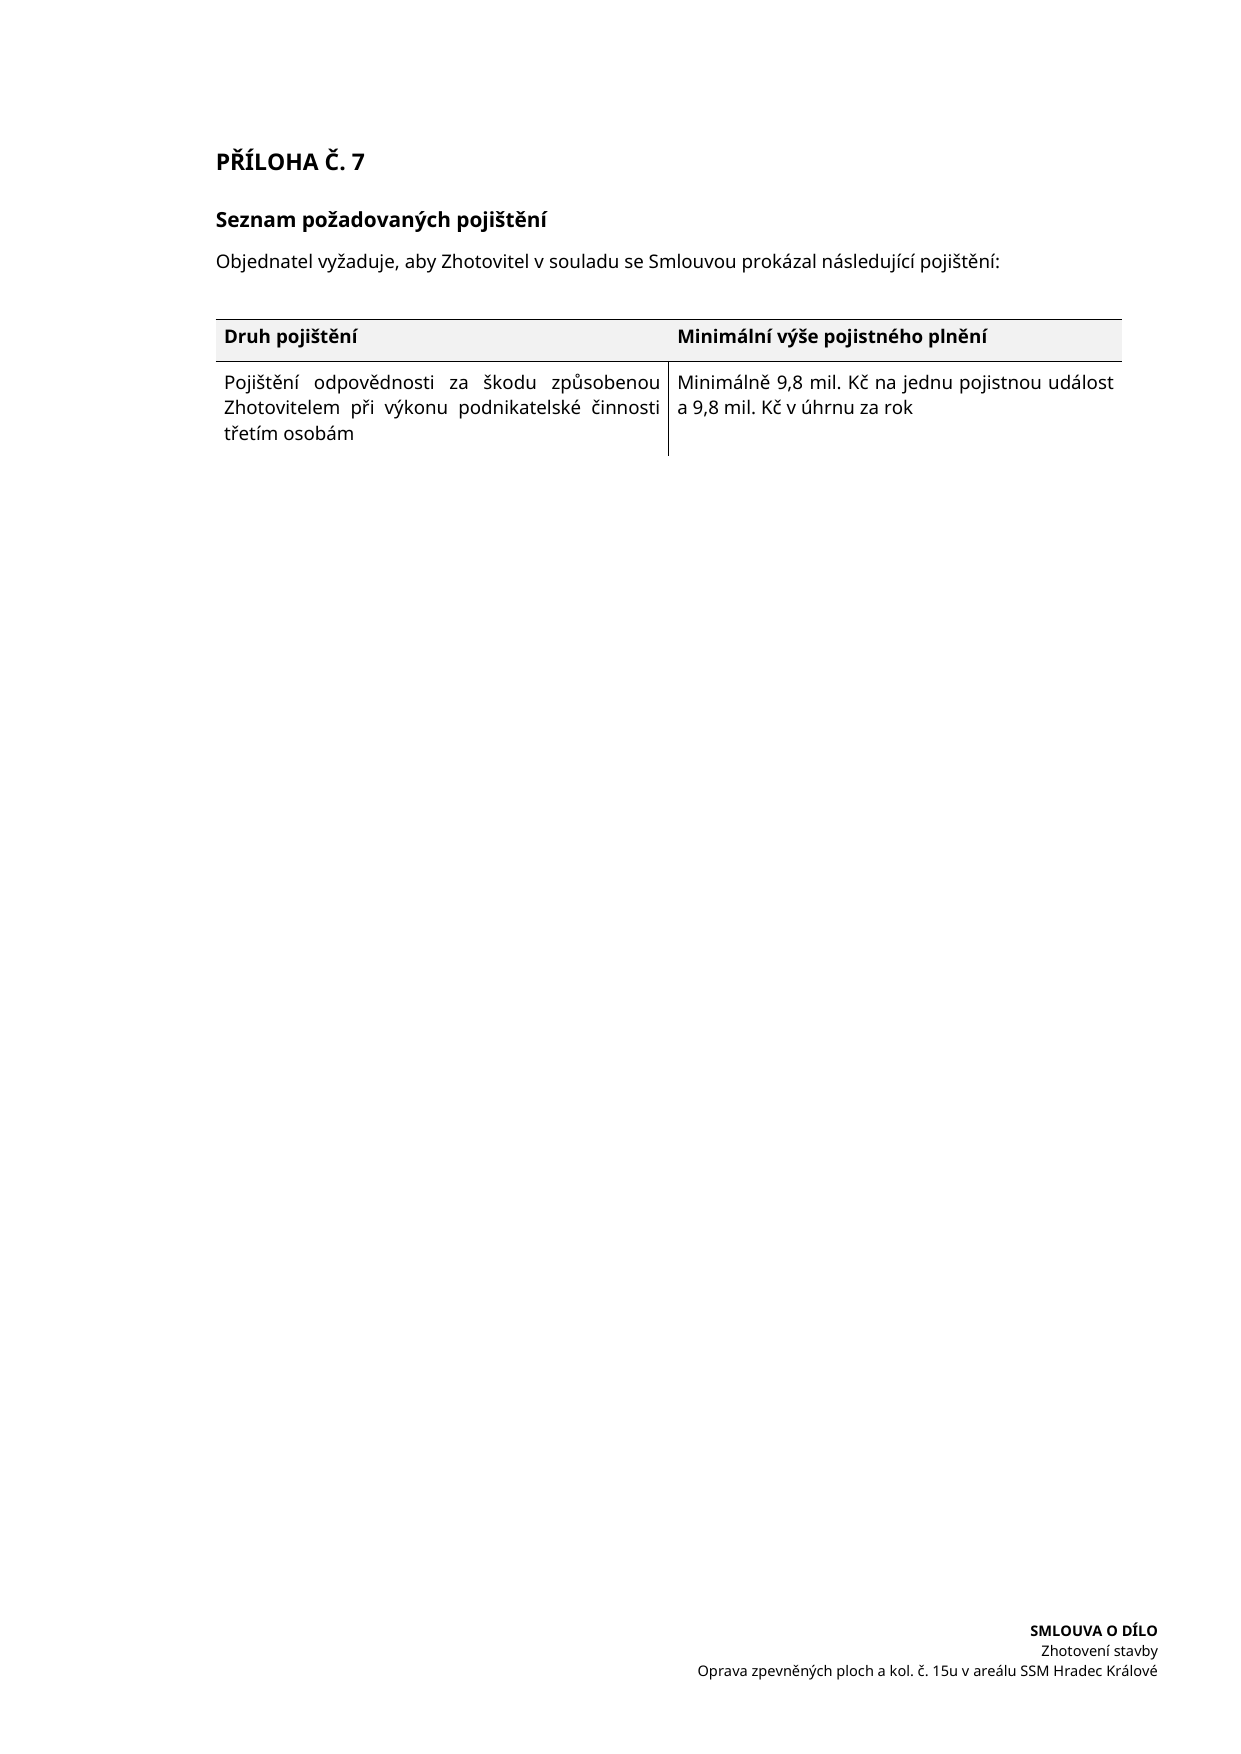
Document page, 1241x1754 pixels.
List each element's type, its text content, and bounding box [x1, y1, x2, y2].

table_header Druh pojištění [216, 320, 669, 361]
table_cell Pojištění odpovědnosti za škodu způsobenou Zhotovitelem při výkonu podnikatelské činnosti třetím osobám [216, 362, 668, 456]
text Příloha č. 7 [216, 146, 1122, 177]
table_header Minimální výše pojistného plnění [669, 320, 1122, 361]
text Objednatel vyžaduje, aby Zhotovitel v souladu se Smlouvou prokázal následující pojištění: [216, 249, 1122, 274]
text Seznam požadovaných pojištění [216, 205, 1122, 233]
table_cell Minimálně 9,8 mil. Kč na jednu pojistnou událost a 9,8 mil. Kč v úhrnu za rok [669, 362, 1122, 456]
